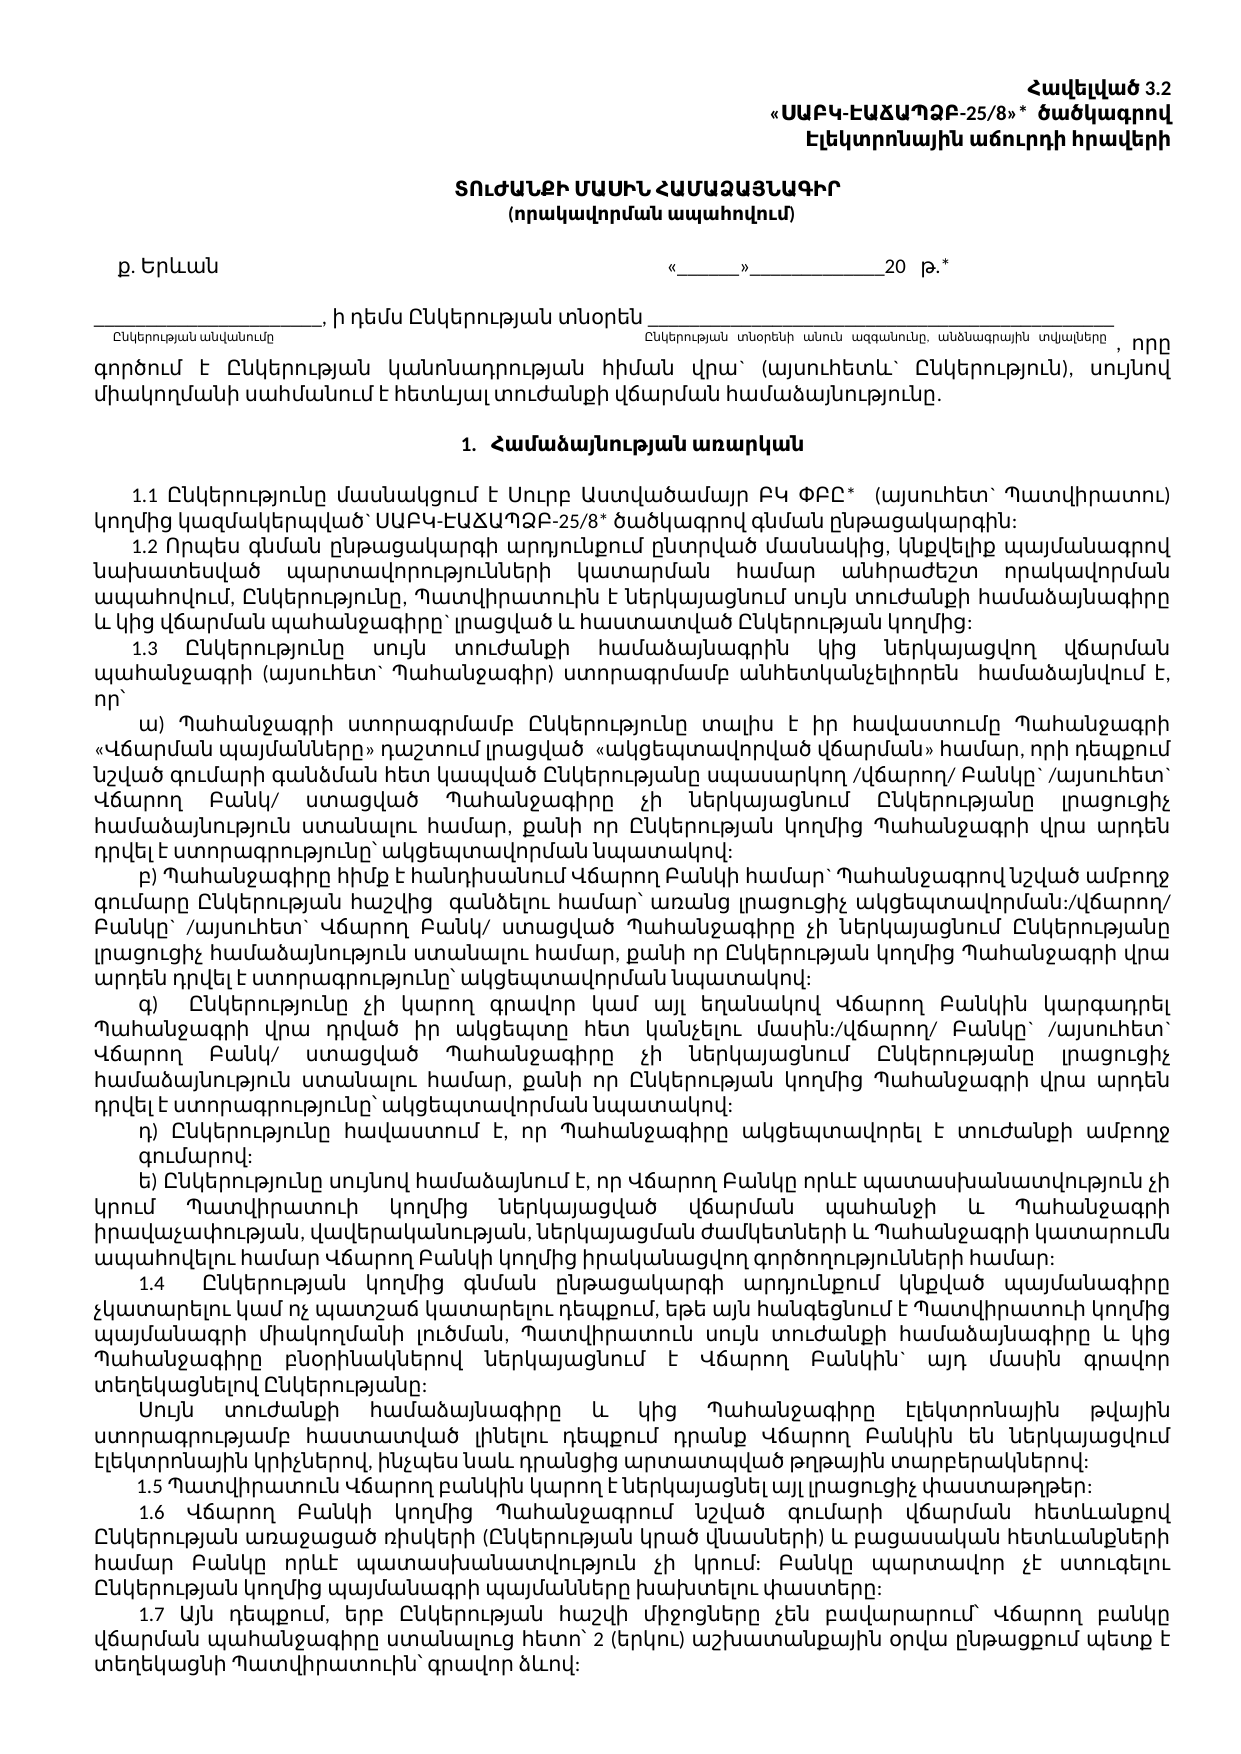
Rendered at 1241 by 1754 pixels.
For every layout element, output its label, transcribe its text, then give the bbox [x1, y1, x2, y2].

text 1.2 Որպես գնման ընթացակարգի արդյունքում ընտրված մասնակից, կնքվելիք պայմանագրով նախատեսված պարտավորությունների կատարման համար անհրաժեշտ որակավորման ապահովում, Ընկերությունը, Պատվիրատուին է ներկայացնում սույն տուժանքի համաձայնագիրը և կից վճարման պահանջագիրը` լրացված և հաստատված Ընկերության կողմից: [94, 533, 1171, 635]
text Էլեկտրոնային աճուրդի հրավերի [94, 126, 1171, 151]
text ե) Ընկերությունը սույնով համաձայնում է, որ Վճարող Բանկը որևէ պատասխանատվություն չի կրում Պատվիրատուի կողմից ներկայացված վճարման պահանջի և Պահանջագրի իրավաչափության, վավերականության, ներկայացման ժամկետների և Պահանջագրի կատարումն ապահովելու համար Վճարող Բանկի կողմից իրականացվող գործողությունների համար: [94, 1169, 1171, 1270]
text ա) Պահանջագրի ստորագրմամբ Ընկերությունը տալիս է իր հավաստումը Պահանջագրի «Վճարման պայմանները» դաշտում լրացված «ակցեպտավորված վճարման» համար, որի դեպքում նշված գումարի գանձման հետ կապված Ընկերությանը սպասարկող /վճարող/ Բանկը` /այսուհետ` Վճարող Բանկ/ ստացված Պահանջագիրը չի ներկայացնում Ընկերությանը լրացուցիչ համաձայնություն ստանալու համար, քանի որ Ընկերության կողմից Պահանջագրի վրա արդեն դրվել է ստորագրությունը՝ ակցեպտավորման նպատակով: [94, 711, 1171, 864]
text ______________________, ի դեմս Ընկերության տնօրեն _____________________________________________ [94, 304, 1171, 330]
text (որակավորման ապահովում) [94, 202, 1171, 225]
text «ՍԱԲԿ-ԷԱՃԱՊՁԲ-25/8»* ծածկագրով [94, 100, 1171, 126]
text Սույն տուժանքի համաձայնագիրը և կից Պահանջագիրը էլեկտրոնային թվային ստորագրությամբ հաստատված լինելու դեպքում դրանք Վճարող Բանկին են ներկայացվում էլեկտրոնային կրիչներով, ինչպես նաև դրանցից արտատպված թղթային տարբերակներով: [94, 1397, 1171, 1474]
text 1.5 Պատվիրատուն Վճարող բանկին կարող է ներկայացնել այլ լրացուցիչ փաստաթղթեր: [94, 1474, 1171, 1499]
text ՏՈւԺԱՆՔԻ ՄԱՍԻՆ ՀԱՄԱՁԱՅՆԱԳԻՐ [94, 177, 1171, 202]
text դ) Ընկերությունը հավաստում է, որ Պահանջագիրը ակցեպտավորել է տուժանքի ամբողջ գումարով: [138, 1118, 1171, 1169]
text 1.4 Ընկերության կողմից գնման ընթացակարգի արդյունքում կնքված պայմանագիրը չկատարելու կամ ոչ պատշաճ կատարելու դեպքում, եթե այն հանգեցնում է Պատվիրատուի կողմից պայմանագրի միակողմանի լուծման, Պատվիրատուն սույն տուժանքի համաձայնագիրը և կից Պահանջագիրը բնօրինակներով ներկայացնում է Վճարող Բանկին` այդ մասին գրավոր տեղեկացնելով Ընկերությանը: [94, 1270, 1171, 1397]
text 1.6 Վճարող Բանկի կողմից Պահանջագրում նշված գումարի վճարման հետևանքով Ընկերության առաջացած ռիսկերի (Ընկերության կրած վնասների) և բացասական հետևանքների համար Բանկը որևէ պատասխանատվություն չի կրում: Բանկը պարտավոր չէ ստուգելու Ընկերության կողմից պայմանագրի պայմանները խախտելու փաստերը: [94, 1499, 1171, 1601]
text Ընկերության անվանումը Ընկերության տնօրենի անուն ազգանունը, անձնագրային տվյալները , որը գործում է Ընկերության կանոնադրության հիման վրա` (այսուհետև` Ընկերություն), սույնով միակողմանի սահմանում է հետևյալ տուժանքի վճարման համաձայնությունը. [94, 330, 1171, 406]
text ք. Երևան «______»_____________20 թ.* [94, 254, 1171, 279]
text բ) Պահանջագիրը հիմք է հանդիսանում Վճարող Բանկի համար` Պահանջագրով նշված ամբողջ գումարը Ընկերության հաշվից գանձելու համար՝ առանց լրացուցիչ ակցեպտավորման:/վճարող/ Բանկը` /այսուհետ` Վճարող Բանկ/ ստացված Պահանջագիրը չի ներկայացնում Ընկերությանը լրացուցիչ համաձայնություն ստանալու համար, քանի որ Ընկերության կողմից Պահանջագրի վրա արդեն դրվել է ստորագրությունը՝ ակցեպտավորման նպատակով: [94, 864, 1171, 991]
text Հավելված 3.2 [94, 75, 1171, 100]
text 1.1 Ընկերությունը մասնակցում է Սուրբ Աստվածամայր ԲԿ ՓԲԸ* (այսուհետ` Պատվիրատու) կողմից կազմակերպված` ՍԱԲԿ-ԷԱՃԱՊՁԲ-25/8* ծածկագրով գնման ընթացակարգին: [94, 482, 1171, 533]
text 1. Համաձայնության առարկան [94, 432, 1171, 457]
text 1.3 Ընկերությունը սույն տուժանքի համաձայնագրին կից ներկայացվող վճարման պահանջագրի (այսուհետ` Պահանջագիր) ստորագրմամբ անհետկանչելիորեն համաձայնվում է, որ՝ [94, 635, 1171, 711]
text 1.7 Այն դեպքում, երբ Ընկերության հաշվի միջոցները չեն բավարարում՝ Վճարող բանկը վճարման պահանջագիրը ստանալուց հետո՝ 2 (երկու) աշխատանքային օրվա ընթացքում պետք է տեղեկացնի Պատվիրատուին՝ գրավոր ձևով: [94, 1601, 1171, 1677]
text գ) Ընկերությունը չի կարող գրավոր կամ այլ եղանակով Վճարող Բանկին կարգադրել Պահանջագրի վրա դրված իր ակցեպտը հետ կանչելու մասին:/վճարող/ Բանկը` /այսուհետ` Վճարող Բանկ/ ստացված Պահանջագիրը չի ներկայացնում Ընկերությանը լրացուցիչ համաձայնություն ստանալու համար, քանի որ Ընկերության կողմից Պահանջագրի վրա արդեն դրվել է ստորագրությունը՝ ակցեպտավորման նպատակով: [94, 991, 1171, 1118]
